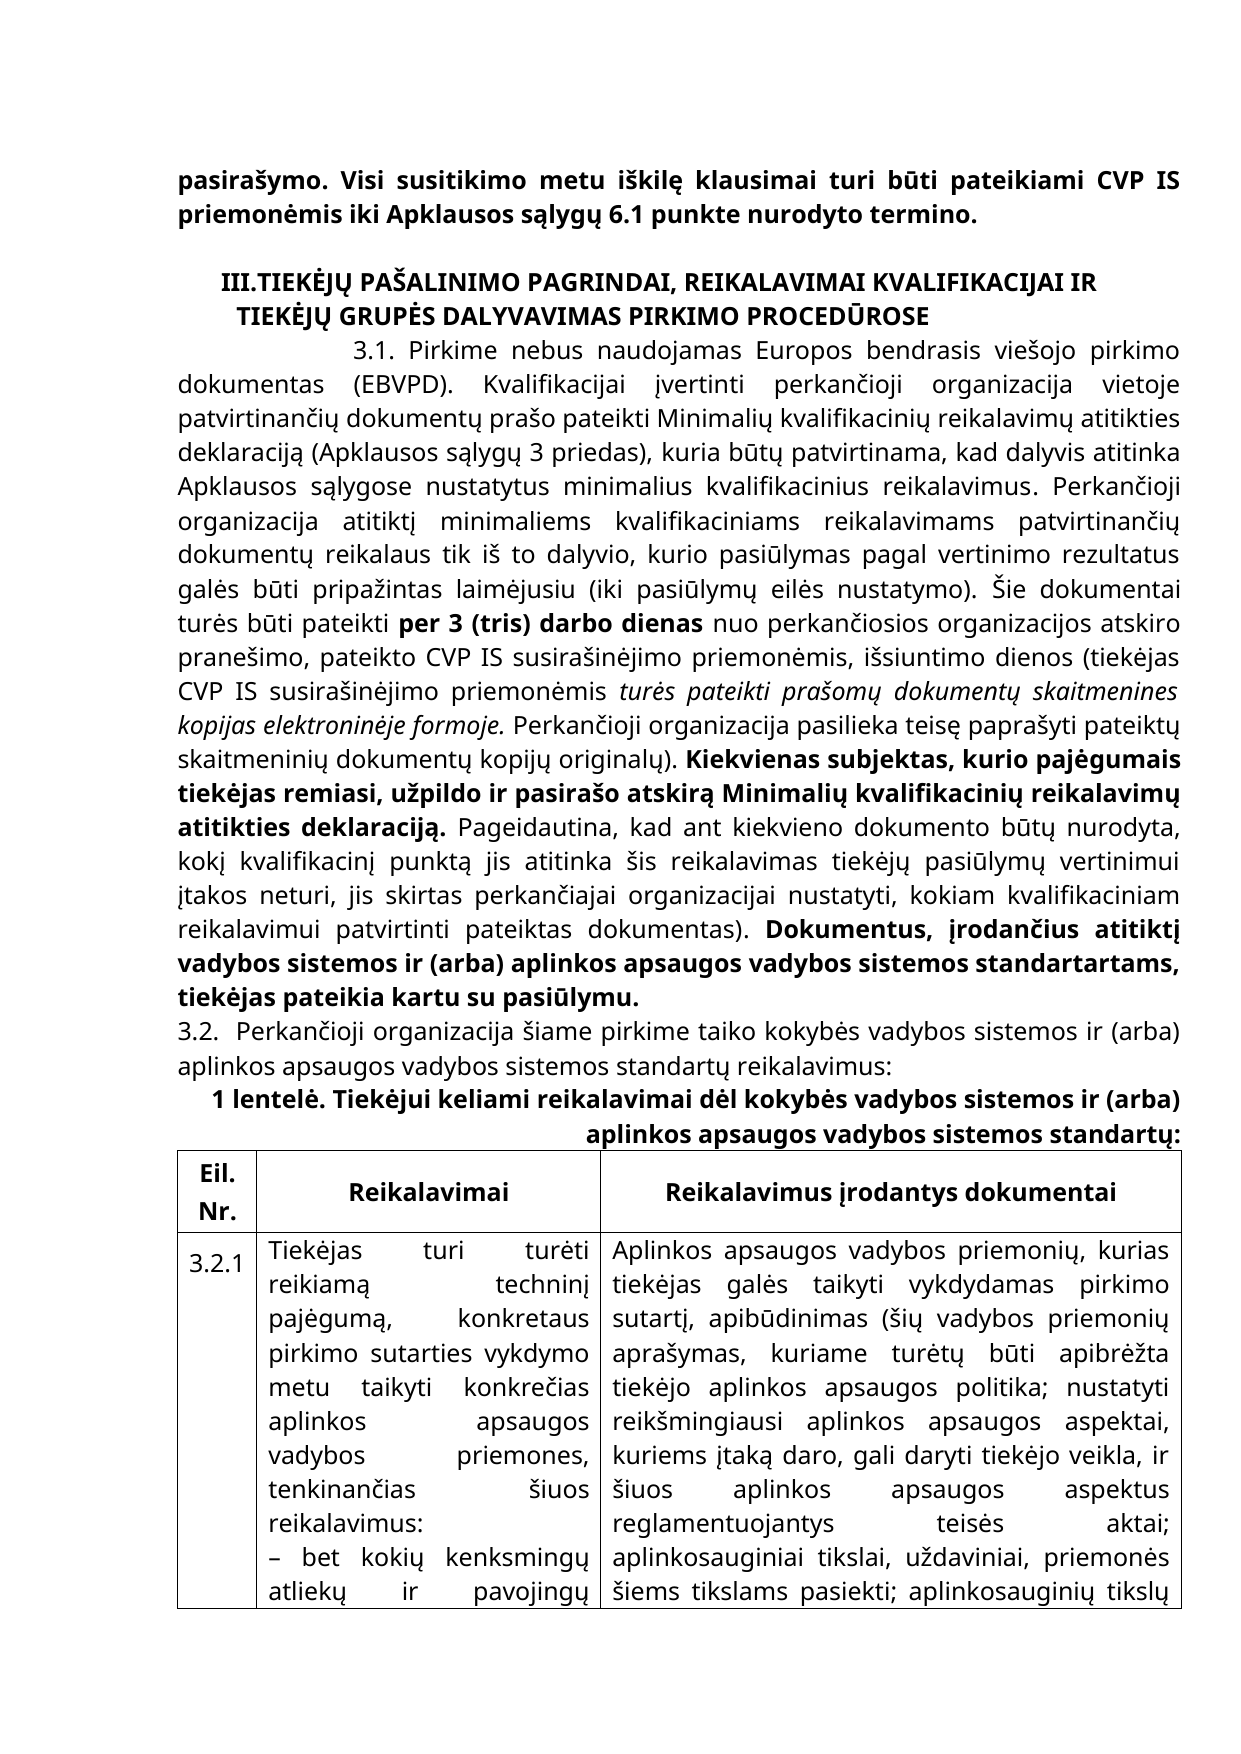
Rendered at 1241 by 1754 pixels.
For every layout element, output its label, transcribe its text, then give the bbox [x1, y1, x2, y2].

text 3.2. Perkančioji organizacija šiame pirkime taiko kokybės vadybos sistemos ir (arba) aplinkos apsaugos vadybos sistemos standartų reikalavimus: [177, 1014, 1181, 1082]
table_header Reikalavimus įrodantys dokumentai [601, 1151, 1181, 1232]
table_header Eil. Nr. [178, 1151, 256, 1232]
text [177, 162, 1181, 231]
table_cell 3.2.1 [178, 1233, 256, 1608]
text 3.1. Pirkime nebus naudojamas Europos bendrasis viešojo pirkimo dokumentas (EBVPD). Kvalifikacijai įvertinti perkančioji organizacija vietoje patvirtinančių dokumentų prašo pateikti Minimalių kvalifikacinių reikalavimų atitikties deklaraciją (Apklausos sąlygų 3 priedas), kuria būtų patvirtinama, kad dalyvis atitinka Apklausos sąlygose nustatytus minimalius kvalifikacinius reikalavimus. Perkančioji organizacija atitiktį minimaliems kvalifikaciniams reikalavimams patvirtinančių dokumentų reikalaus tik iš to dalyvio, kurio pasiūlymas pagal vertinimo rezultatus galės būti pripažintas laimėjusiu (iki pasiūlymų eilės nustatymo). Šie dokumentai turės būti pateikti per 3 (tris) darbo dienas nuo perkančiosios organizacijos atskiro pranešimo, pateikto CVP IS susirašinėjimo priemonėmis, išsiuntimo dienos (tiekėjas CVP IS susirašinėjimo priemonėmis turės pateikti prašomų dokumentų skaitmenines kopijas elektroninėje formoje. Perkančioji organizacija pasilieka teisę paprašyti pateiktų skaitmeninių dokumentų kopijų originalų). Kiekvienas subjektas, kurio pajėgumais tiekėjas remiasi, užpildo ir pasirašo atskirą Minimalių kvalifikacinių reikalavimų atitikties deklaraciją. Pageidautina, kad ant kiekvieno dokumento būtų nurodyta, kokį kvalifikacinį punktą jis atitinka šis reikalavimas tiekėjų pasiūlymų vertinimui įtakos neturi, jis skirtas perkančiajai organizacijai nustatyti, kokiam kvalifikaciniam reikalavimui patvirtinti pateiktas dokumentas). Dokumentus, įrodančius atitiktį vadybos sistemos ir (arba) aplinkos apsaugos vadybos sistemos standartartams, tiekėjas pateikia kartu su pasiūlymu. [177, 333, 1181, 1014]
list III.TIEKĖJŲ PAŠALINIMO PAGRINDAI, REIKALAVIMAI KVALIFIKACIJAI IR TIEKĖJŲ GRUPĖS DALYVAVIMAS PIRKIMO PROCEDŪROSE [214, 265, 1181, 333]
text 1 lentelė. Tiekėjui keliami reikalavimai dėl kokybės vadybos sistemos ir (arba) aplinkos apsaugos vadybos sistemos standartų: [177, 1082, 1181, 1150]
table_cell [257, 1233, 600, 1608]
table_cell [601, 1233, 1181, 1608]
table_header Reikalavimai [257, 1151, 600, 1232]
